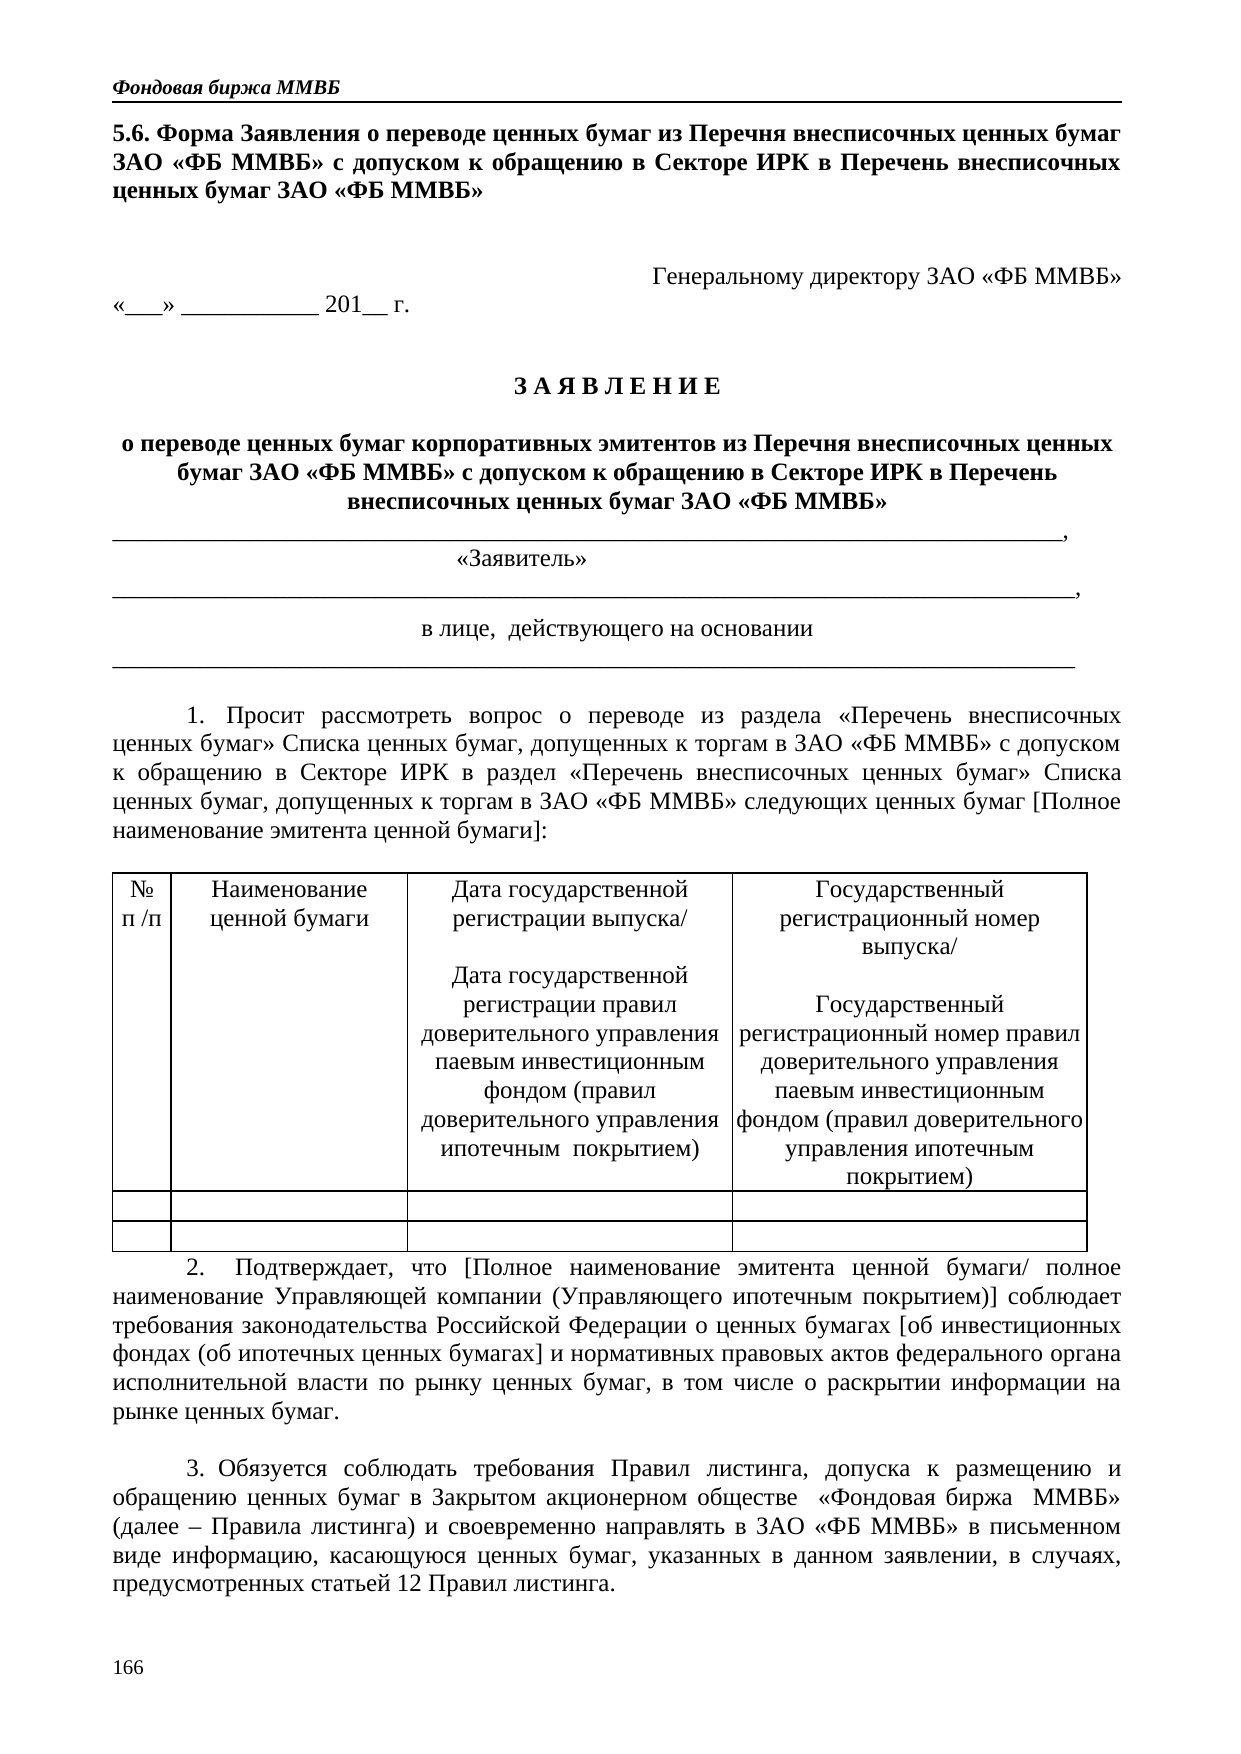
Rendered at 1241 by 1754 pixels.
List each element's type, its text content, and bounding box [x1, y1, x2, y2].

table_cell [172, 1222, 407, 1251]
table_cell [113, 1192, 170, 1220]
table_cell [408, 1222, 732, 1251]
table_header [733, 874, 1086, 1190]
text 3. Обязуется соблюдать требования Правил листинга, допуска к размещению и обращению ценных бумаг в Закрытом акционерном обществе «Фондовая биржа ММВБ» (далее – Правила листинга) и своевременно направлять в ЗАО «ФБ ММВБ» в письменном виде информацию, касающуюся ценных бумаг, указанных в данном заявлении, в случаях, предусмотренных статьей 12 Правил листинга. [112, 1453, 1122, 1597]
text ____________________________________________________________________________, [112, 515, 1122, 543]
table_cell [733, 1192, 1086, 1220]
text в лице, действующего на основании [112, 613, 1122, 642]
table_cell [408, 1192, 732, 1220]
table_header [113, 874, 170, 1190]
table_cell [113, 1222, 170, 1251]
text «Заявитель» _____________________________________________________________________________, [112, 543, 1122, 601]
text Генеральному директору ЗАО «ФБ ММВБ» [481, 261, 1122, 289]
text о переводе ценных бумаг корпоративных эмитентов из Перечня внесписочных ценных бумаг ЗАО «ФБ ММВБ» с допуском к обращению в Секторе ИРК в Перечень внесписочных ценных бумаг ЗАО «ФБ ММВБ» [112, 428, 1122, 515]
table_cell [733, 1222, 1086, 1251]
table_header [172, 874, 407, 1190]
text З А Я В Л Е Н И Е [112, 371, 1122, 400]
text _____________________________________________________________________________ [112, 642, 1122, 671]
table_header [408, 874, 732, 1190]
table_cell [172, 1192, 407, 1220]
text 1. Просит рассмотреть вопрос о переводе из раздела «Перечень внесписочных ценных бумаг» Списка ценных бумаг, допущенных к торгам в ЗАО «ФБ ММВБ» с допуском к обращению в Секторе ИРК в раздел «Перечень внесписочных ценных бумаг» Списка ценных бумаг, допущенных к торгам в ЗАО «ФБ ММВБ» следующих ценных бумаг [Полное наименование эмитента ценной бумаги]: [112, 700, 1122, 843]
subtitle 5.6. Форма Заявления о переводе ценных бумаг из Перечня внесписочных ценных бумаг ЗАО «ФБ ММВБ» с допуском к обращению в Секторе ИРК в Перечень внесписочных ценных бумаг ЗАО «ФБ ММВБ» [112, 118, 1122, 204]
text 2. Подтверждает, что [Полное наименование эмитента ценной бумаги/ полное наименование Управляющей компании (Управляющего ипотечным покрытием)] соблюдает требования законодательства Российской Федерации о ценных бумагах [об инвестиционных фондах (об ипотечных ценных бумагах] и нормативных правовых актов федерального органа исполнительной власти по рынку ценных бумаг, в том числе о раскрытии информации на рынке ценных бумаг. [112, 1252, 1122, 1425]
text «___» ___________ 201__ г. [112, 289, 1122, 318]
